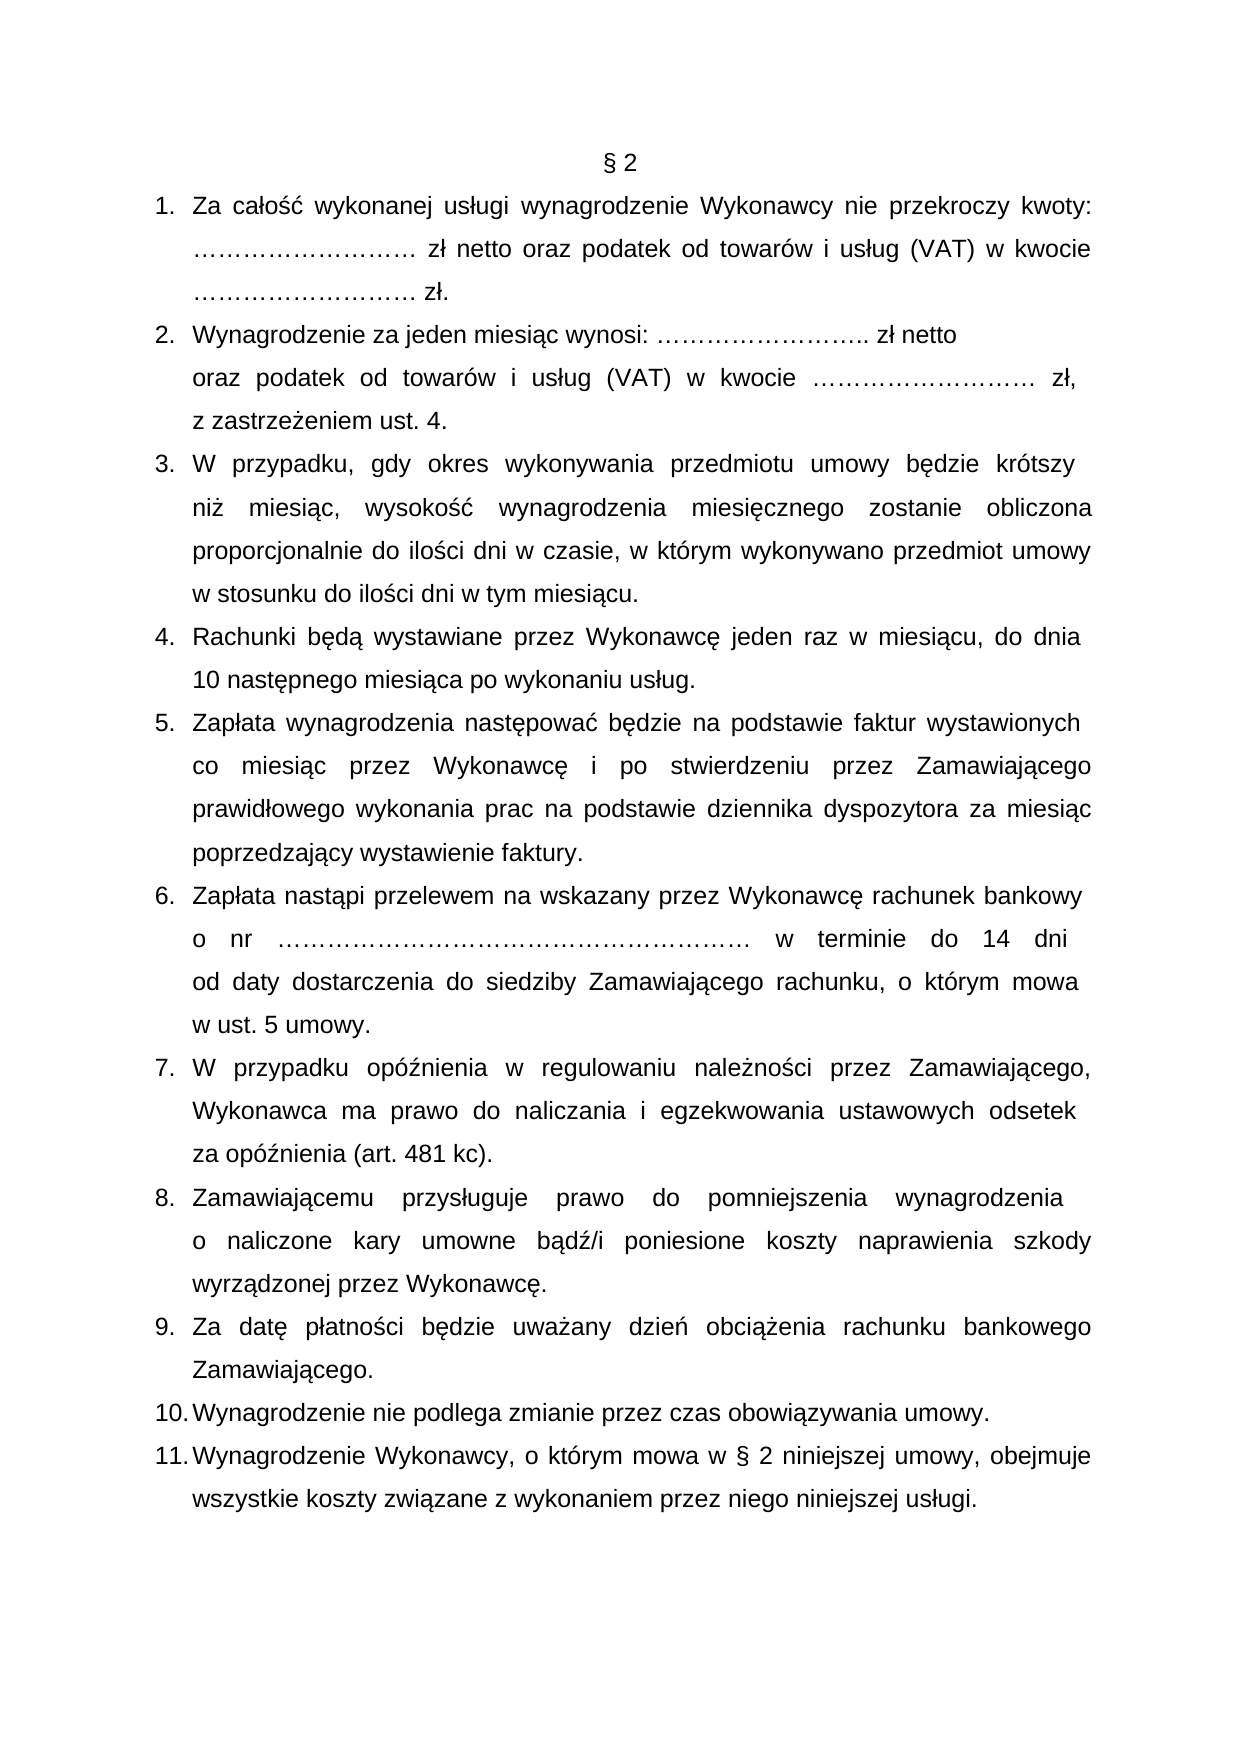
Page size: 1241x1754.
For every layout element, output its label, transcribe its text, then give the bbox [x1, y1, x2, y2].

list Wynagrodzenie za jeden miesiąc wynosi: …………………….. zł netto [154, 320, 1093, 349]
list oraz podatek od towarów i usług (VAT) w kwocie ……………………… zł, z zastrzeżeniem ust. 4. [192, 363, 1093, 435]
list W przypadku, gdy okres wykonywania przedmiotu umowy będzie krótszy niż miesiąc, wysokość wynagrodzenia miesięcznego zostanie obliczona proporcjonalnie do ilości dni w czasie, w którym wykonywano przedmiot umowy w stosunku do ilości dni w tym miesiącu. [154, 449, 1093, 608]
list Wynagrodzenie Wykonawcy, o którym mowa w § 2 niniejszej umowy, obejmuje wszystkie koszty związane z wykonaniem przez niego niniejszej usługi. [154, 1441, 1093, 1513]
list Zamawiającemu przysługuje prawo do pomniejszenia wynagrodzenia o naliczone kary umowne bądź/i poniesione koszty naprawienia szkody wyrządzonej przez Wykonawcę. [154, 1183, 1093, 1298]
list Rachunki będą wystawiane przez Wykonawcę jeden raz w miesiącu, do dnia 10 następnego miesiąca po wykonaniu usług. [154, 622, 1093, 694]
list Za datę płatności będzie uważany dzień obciążenia rachunku bankowego Zamawiającego. [154, 1312, 1093, 1384]
list Zapłata nastąpi przelewem na wskazany przez Wykonawcę rachunek bankowy o nr ………………………………………………… w terminie do 14 dni od daty dostarczenia do siedziby Zamawiającego rachunku, o którym mowa w ust. 5 umowy. [154, 881, 1093, 1039]
list Za całość wykonanej usługi wynagrodzenie Wykonawcy nie przekroczy kwoty: ……………………… zł netto oraz podatek od towarów i usług (VAT) w kwocie ……………………… zł. [154, 191, 1093, 306]
text § 2 [148, 148, 1093, 176]
list W przypadku opóźnienia w regulowaniu należności przez Zamawiającego, Wykonawca ma prawo do naliczania i egzekwowania ustawowych odsetek za opóźnienia (art. 481 kc). [154, 1053, 1093, 1168]
list Zapłata wynagrodzenia następować będzie na podstawie faktur wystawionych co miesiąc przez Wykonawcę i po stwierdzeniu przez Zamawiającego prawidłowego wykonania prac na podstawie dziennika dyspozytora za miesiąc poprzedzający wystawienie faktury. [154, 708, 1093, 866]
list Wynagrodzenie nie podlega zmianie przez czas obowiązywania umowy. [154, 1398, 1093, 1427]
